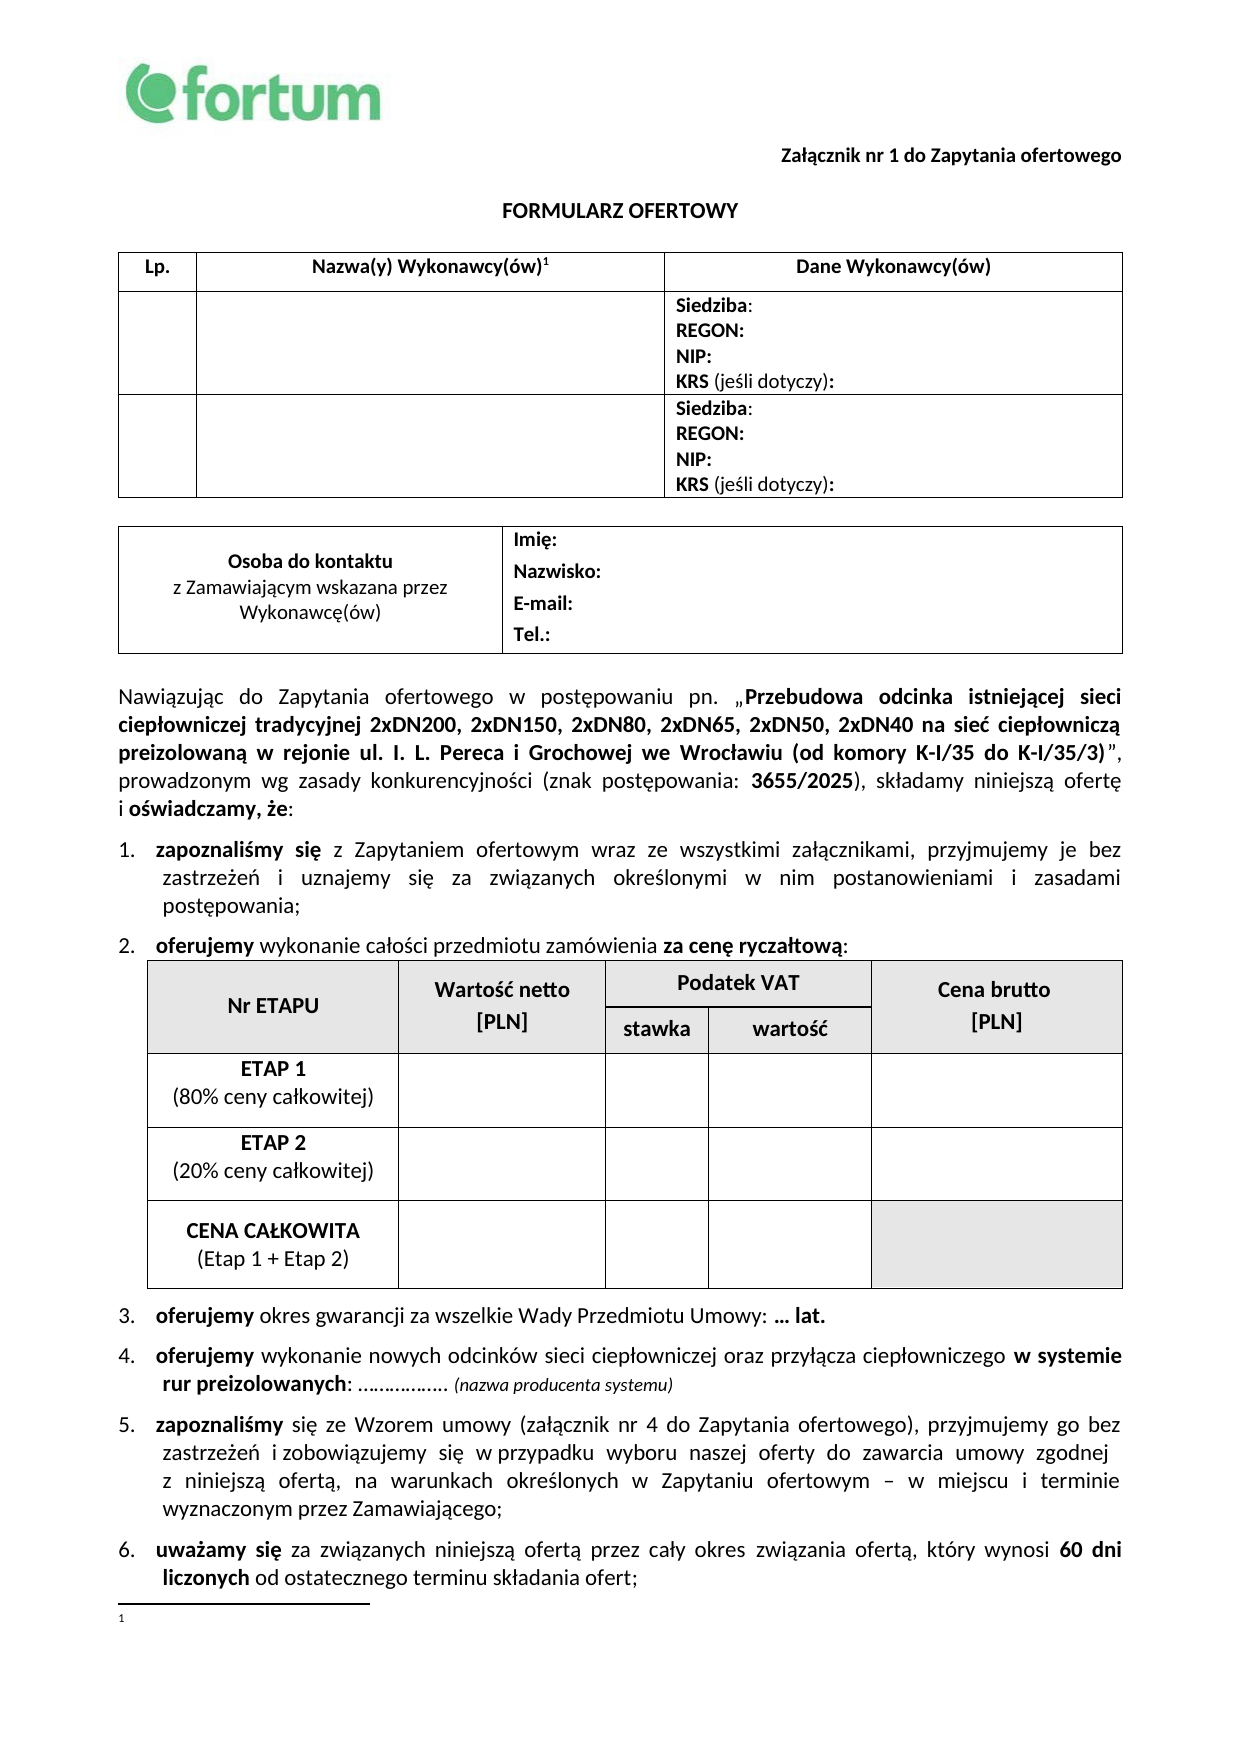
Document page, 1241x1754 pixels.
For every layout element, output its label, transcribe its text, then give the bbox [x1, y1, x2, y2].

table_header Wartość netto [PLN] [399, 961, 605, 1053]
table_cell [197, 395, 664, 497]
list zapoznaliśmy się ze Wzorem umowy (załącznik nr 4 do Zapytania ofertowego), przyjmujemy go bez zastrzeżeń i zobowiązujemy się w przypadku wyboru naszej oferty do zawarcia umowy zgodnej z niniejszą ofertą, na warunkach określonych w Zapytaniu ofertowym – w miejscu i terminie wyznaczonym przez Zamawiającego; [118, 1410, 1122, 1522]
table_header Cena brutto [PLN] [872, 961, 1122, 1053]
table_cell [197, 292, 664, 394]
table_cell [606, 1054, 708, 1127]
text FORMULARZ OFERTOWY [118, 196, 1122, 224]
list uważamy się za związanych niniejszą ofertą przez cały okres związania ofertą, który wynosi 60 dni liczonych od ostatecznego terminu składania ofert; [118, 1535, 1122, 1591]
table_cell [119, 395, 196, 497]
table_cell [709, 1201, 871, 1287]
table_cell [872, 1054, 1122, 1127]
table_header Lp. [119, 253, 196, 291]
table_header Podatek VAT [606, 961, 871, 1006]
text Załącznik nr 1 do Zapytania ofertowego [118, 143, 1122, 168]
list zapoznaliśmy się z Zapytaniem ofertowym wraz ze wszystkimi załącznikami, przyjmujemy je bez zastrzeżeń i uznajemy się za związanych określonymi w nim postanowieniami i zasadami postępowania; [118, 835, 1122, 919]
table_header Dane Wykonawcy(ów) [665, 253, 1122, 291]
table_cell ETAP 2 (20% ceny całkowitej) [148, 1128, 398, 1199]
table_cell [606, 1201, 708, 1287]
table_cell [399, 1201, 605, 1287]
table_cell Siedziba: REGON: NIP: KRS (jeśli dotyczy): [665, 292, 1122, 394]
table_cell [606, 1128, 708, 1199]
table_header Imię: Nazwisko: E-mail: Tel.: [503, 527, 1122, 653]
table_header Nazwa(y) Wykonawcy(ów) [197, 253, 664, 291]
picture [118, 41, 393, 143]
list oferujemy wykonanie całości przedmiotu zamówienia za cenę ryczałtową: [118, 932, 1122, 959]
table_cell [872, 1201, 1122, 1287]
table_cell [872, 1128, 1122, 1199]
table_cell wartość [709, 1008, 871, 1053]
table_cell [119, 292, 196, 394]
table_header Osoba do kontaktu z Zamawiającym wskazana przez Wykonawcę(ów) [119, 527, 502, 653]
table_cell [709, 1128, 871, 1199]
table_cell CENA CAŁKOWITA (Etap 1 + Etap 2) [148, 1201, 398, 1287]
table_cell Siedziba: REGON: NIP: KRS (jeśli dotyczy): [665, 395, 1122, 497]
table_cell stawka [606, 1008, 708, 1053]
table_cell [399, 1054, 605, 1127]
table_cell ETAP 1 (80% ceny całkowitej) [148, 1054, 398, 1127]
table_cell [399, 1128, 605, 1199]
list oferujemy wykonanie nowych odcinków sieci ciepłowniczej oraz przyłącza ciepłowniczego w systemie rur preizolowanych: …………….. (nazwa producenta systemu) [118, 1342, 1122, 1398]
table_header Nr ETAPU [148, 961, 398, 1053]
list oferujemy okres gwarancji za wszelkie Wady Przedmiotu Umowy: … lat. [118, 1301, 1122, 1329]
table_cell [709, 1054, 871, 1127]
text Nawiązując do Zapytania ofertowego w postępowaniu pn. „Przebudowa odcinka istniejącej sieci ciepłowniczej tradycyjnej 2xDN200, 2xDN150, 2xDN80, 2xDN65, 2xDN50, 2xDN40 na sieć ciepłowniczą preizolowaną w rejonie ul. I. L. Pereca i Grochowej we Wrocławiu (od komory K-I/35 do K-I/35/3)”, prowadzonym wg zasady konkurencyjności (znak postępowania: 3655/2025), składamy niniejszą ofertę i oświadczamy, że: [118, 682, 1122, 822]
